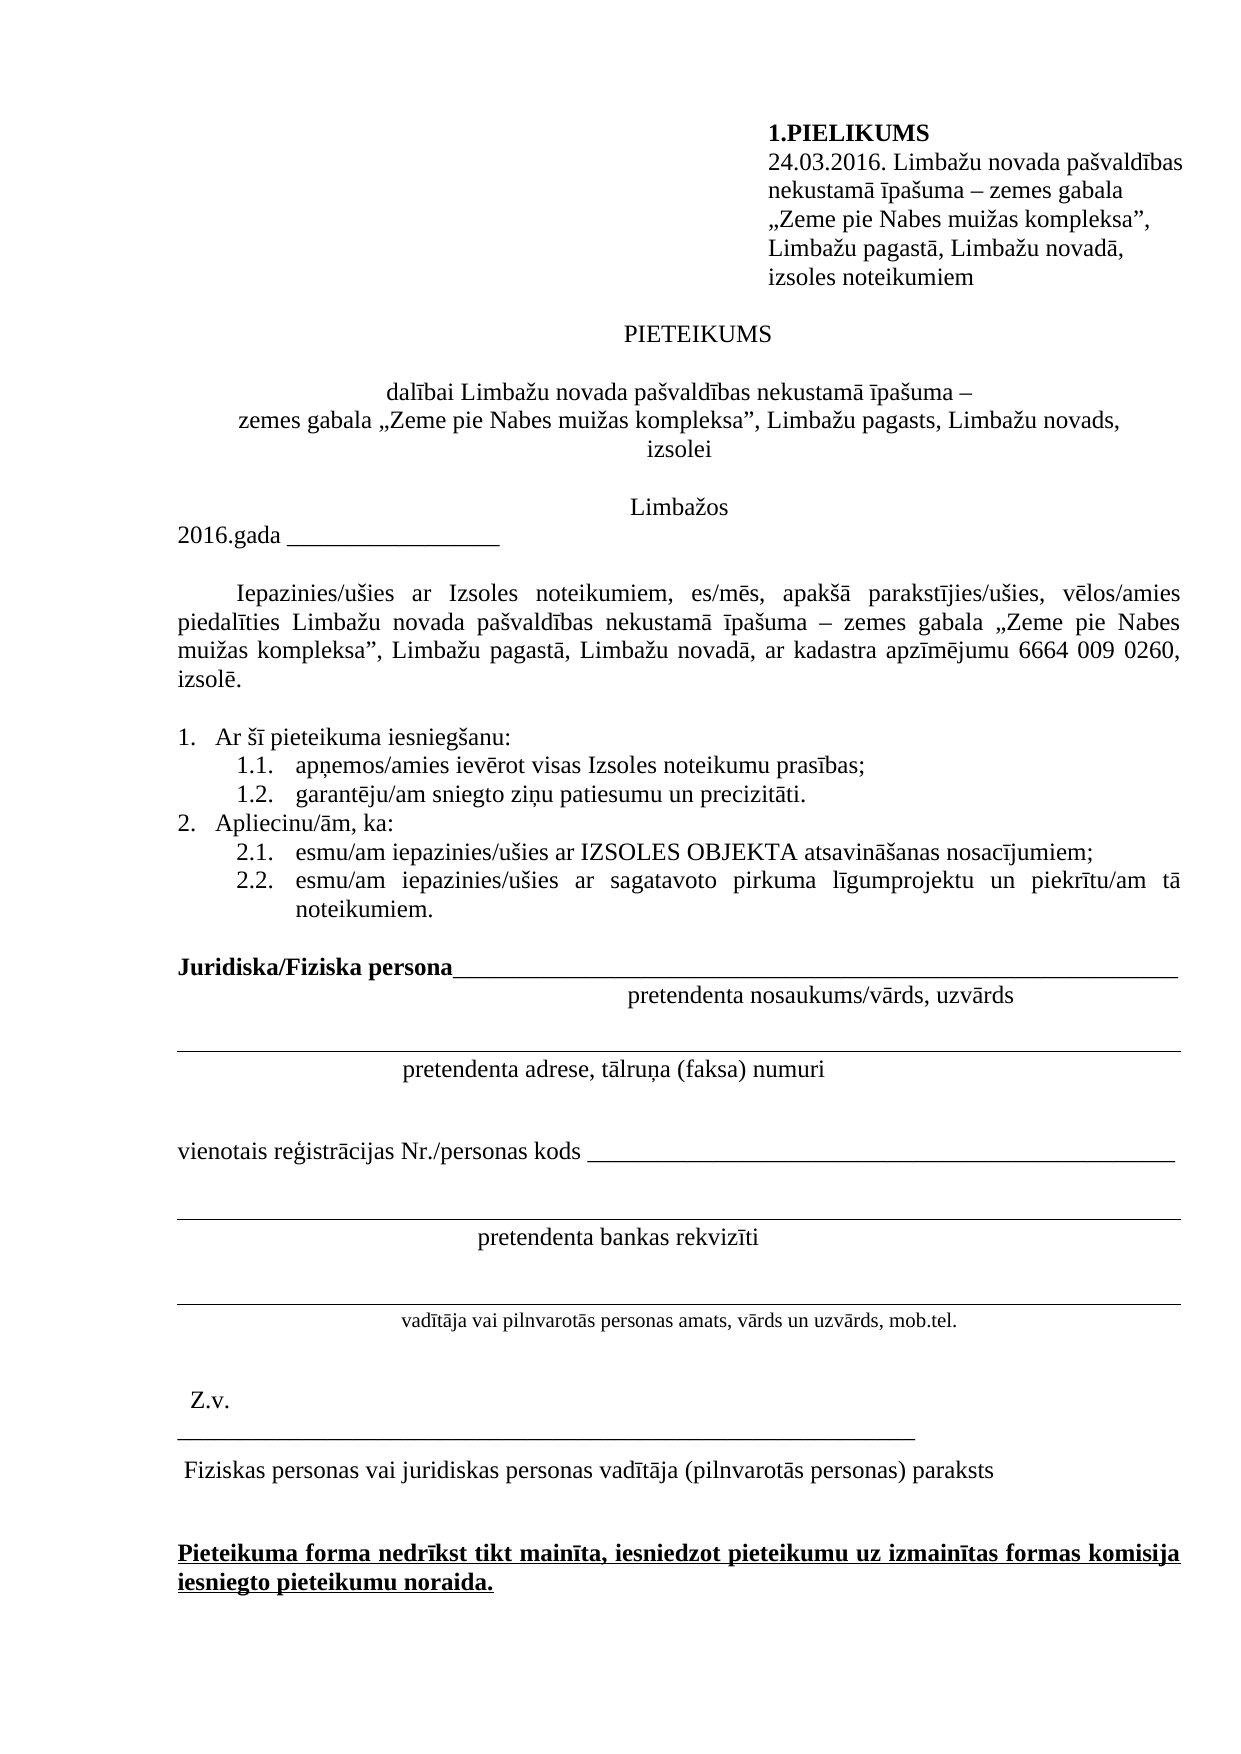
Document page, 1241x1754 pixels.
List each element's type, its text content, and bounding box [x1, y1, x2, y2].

text 2016.gada _________________ [177, 521, 1181, 549]
list garantēju/am sniegto ziņu patiesumu un precizitāti. [236, 779, 1181, 808]
text pretendenta adrese, tālruņa (faksa) numuri [177, 1052, 1181, 1082]
list esmu/am iepazinies/ušies ar sagatavoto pirkuma līgumprojektu un piekrītu/am tā noteikumiem. [236, 866, 1181, 923]
list apņemos/amies ievērot visas Izsoles noteikumu prasības; [236, 751, 1181, 779]
text Limbažos [177, 492, 1181, 521]
text Juridiska/Fiziska persona__________________________________________________________ [177, 952, 1181, 981]
text vienotais reģistrācijas Nr./personas kods _______________________________________________ [177, 1136, 1181, 1165]
text pretendenta bankas rekvizīti [177, 1220, 1181, 1251]
text izsolei [177, 434, 1181, 463]
text zemes gabala „Zeme pie Nabes muižas kompleksa”, Limbažu pagasts, Limbažu novads, [177, 406, 1181, 434]
text Z.v. ___________________________________________________________ [177, 1385, 1181, 1443]
text pretendenta nosaukums/vārds, uzvārds [177, 981, 1181, 1009]
list Apliecinu/ām, ka: [177, 808, 1181, 837]
text Iepazinies/ušies ar Izsoles noteikumiem, es/mēs, apakšā parakstījies/ušies, vēlos/amies piedalīties Limbažu novada pašvaldības nekustamā īpašuma – zemes gabala „Zeme pie Nabes muižas kompleksa”, Limbažu pagastā, Limbažu novadā, ar kadastra apzīmējumu 6664 009 0260, izsolē. [177, 578, 1181, 693]
text pieteikums [214, 319, 1181, 348]
list Ar šī pieteikuma iesniegšanu: [177, 722, 1181, 751]
text 1.pielikums [768, 118, 1181, 147]
text dalībai Limbažu novada pašvaldības nekustamā īpašuma – [177, 377, 1181, 406]
text Fiziskas personas vai juridiskas personas vadītāja (pilnvarotās personas) paraksts [177, 1455, 1181, 1484]
text Pieteikuma forma nedrīkst tikt mainīta, iesniedzot pieteikumu uz izmainītas formas komisija iesniegto pieteikumu noraida. [177, 1538, 1181, 1563]
text vadītāja vai pilnvarotās personas amats, vārds un uzvārds, mob.tel. [177, 1305, 1181, 1332]
text 24.03.2016. Limbažu novada pašvaldības nekustamā īpašuma – zemes gabala „Zeme pie Nabes muižas kompleksa”, Limbažu pagastā, Limbažu novadā, izsoles noteikumiem [768, 147, 1196, 291]
list esmu/am iepazinies/ušies ar IZSOLES OBJEKTA atsavināšanas nosacījumiem; [236, 837, 1181, 866]
text Pieteikuma forma nedrīkst tikt mainīta, iesniedzot pieteikumu uz izmainītas formas komisija iesniegto pieteikumu noraida. [177, 1564, 1181, 1595]
